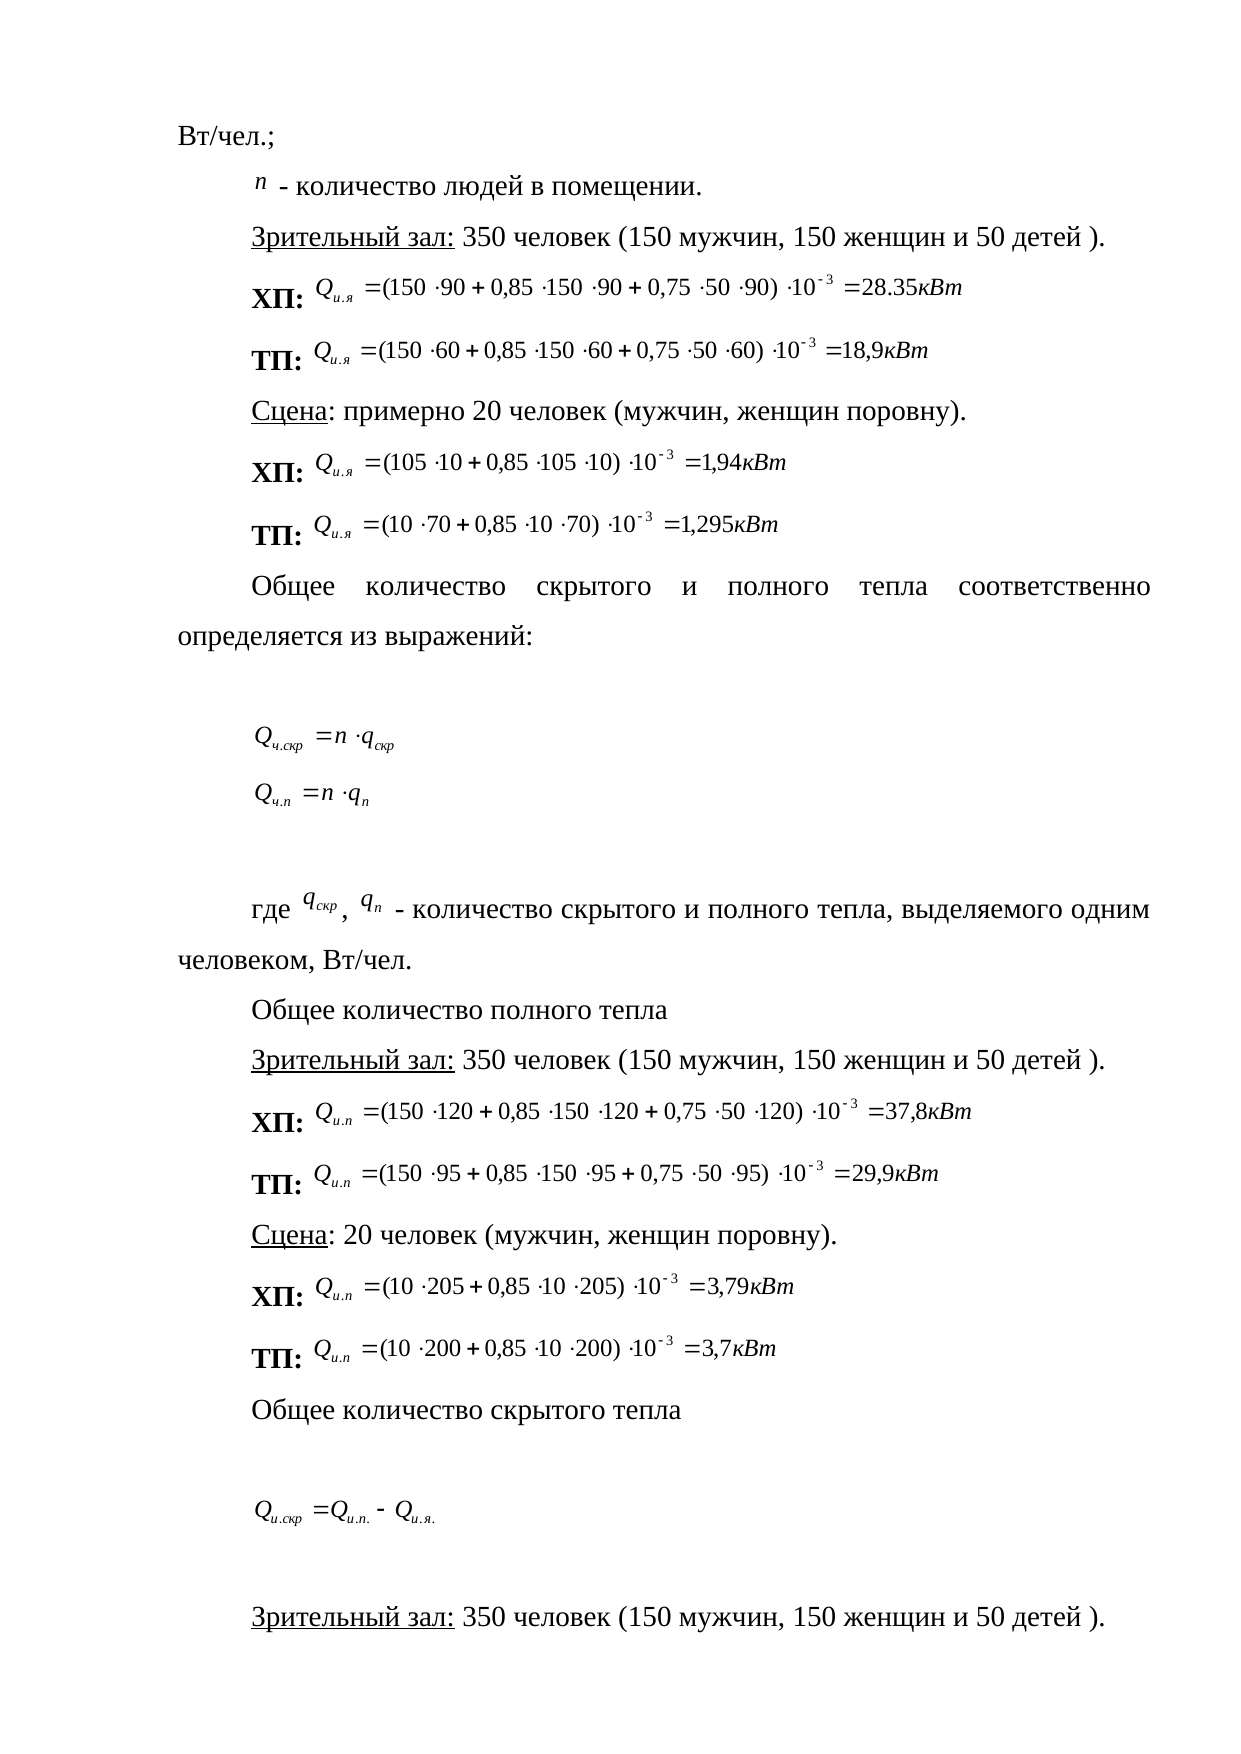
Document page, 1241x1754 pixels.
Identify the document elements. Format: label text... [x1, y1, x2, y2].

text ХП: [177, 1267, 1152, 1313]
text ТП: [177, 1155, 1152, 1200]
text Зрительный зал: 350 человек (150 мужчин, 150 женщин и 50 детей ). [177, 219, 1152, 252]
text Зрительный зал: 350 человек (150 мужчин, 150 женщин и 50 детей ). [177, 1042, 1152, 1076]
text Сцена: примерно 20 человек (мужчин, женщин поровну). [177, 393, 1152, 427]
text ТП: [177, 1330, 1152, 1375]
text ХП: [177, 444, 1152, 489]
text ХП: [177, 269, 1152, 314]
text Общее количество полного тепла [177, 992, 1152, 1026]
text ТП: [177, 331, 1152, 377]
text ТП: [177, 506, 1152, 551]
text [177, 118, 1152, 152]
text Общее количество скрытого и полного тепла соответственно определяется из выражений: [177, 568, 1152, 652]
text Общее количество скрытого тепла [177, 1392, 1152, 1425]
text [177, 1217, 1152, 1251]
text Зрительный зал: 350 человек (150 мужчин, 150 женщин и 50 детей ). [177, 1599, 1152, 1632]
text где , - количество скрытого и полного тепла, выделяемого одним человеком, Вт/чел. [177, 880, 1152, 975]
text - количество людей в помещении. [177, 168, 1152, 202]
text ХП: [177, 1093, 1152, 1138]
